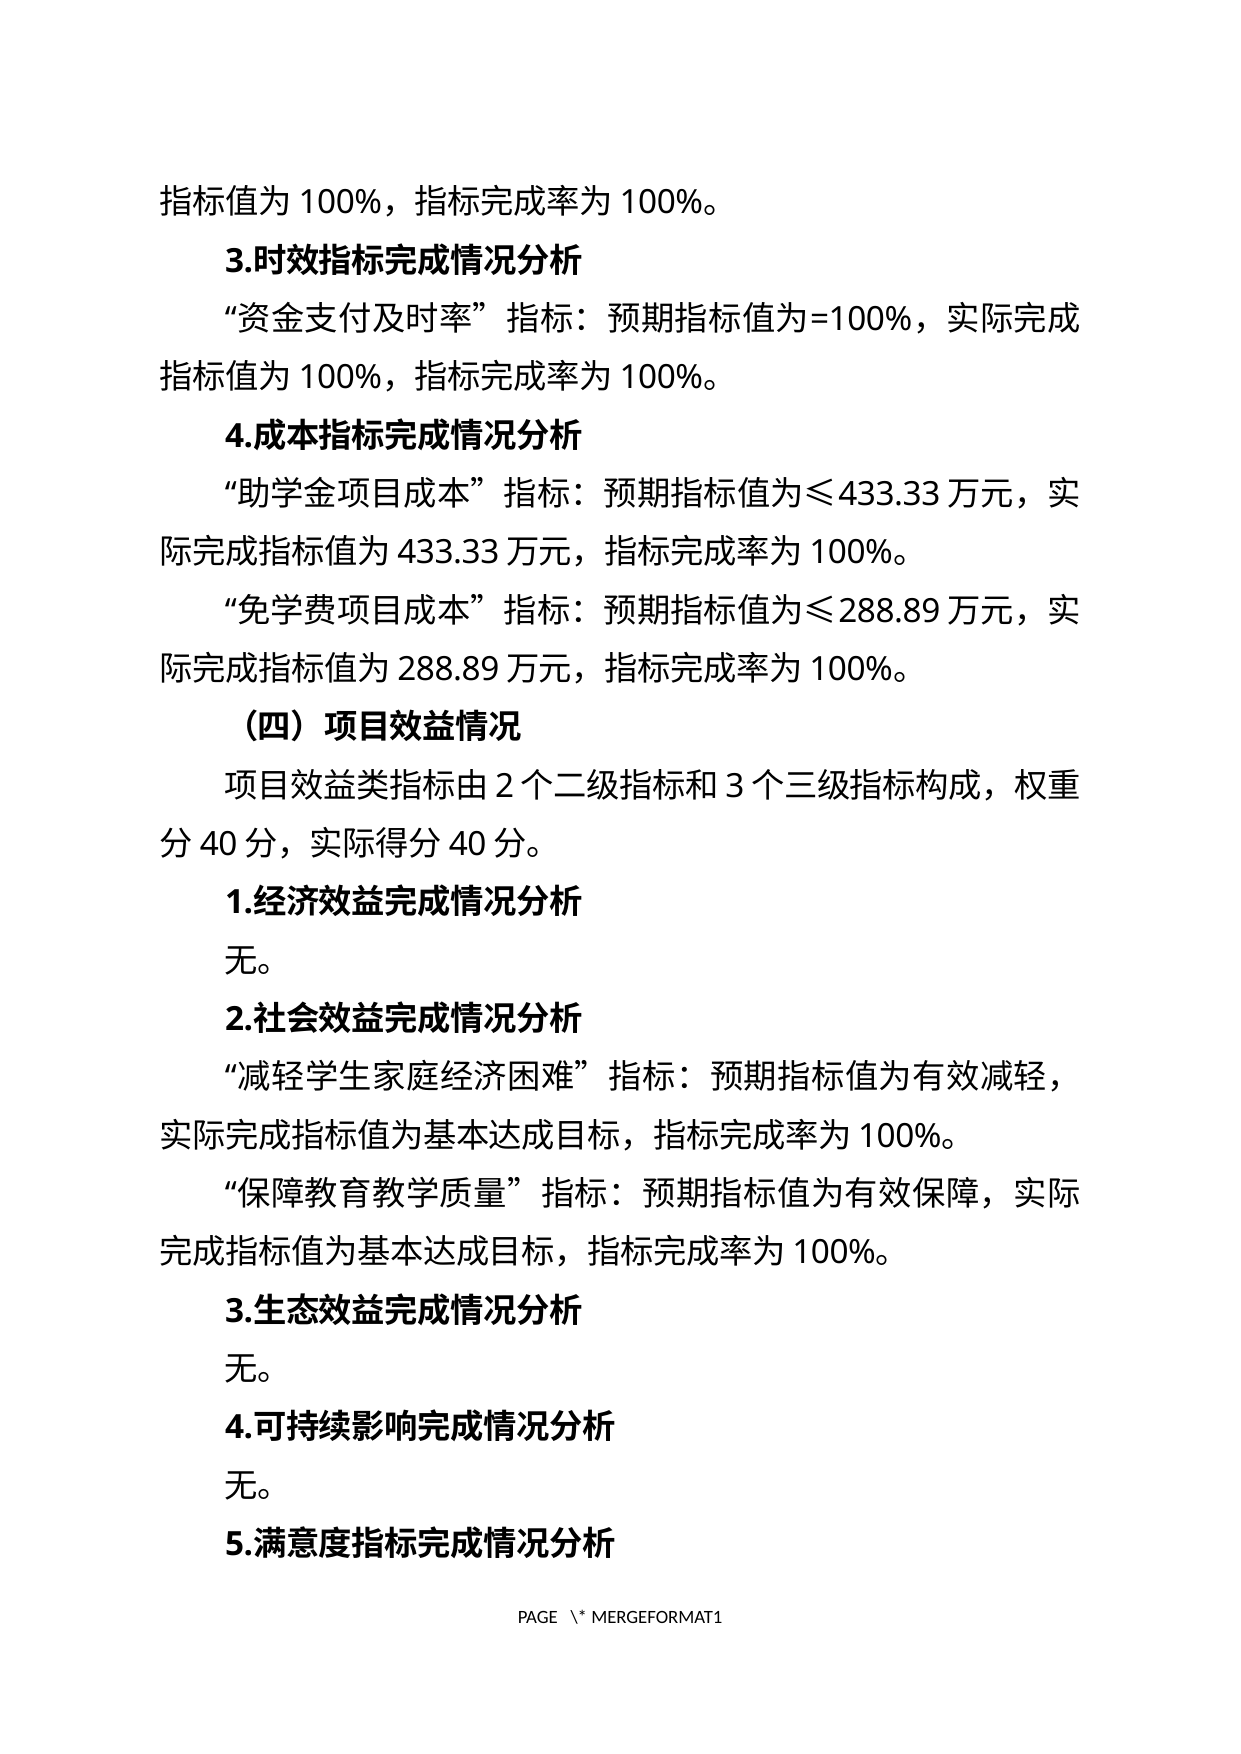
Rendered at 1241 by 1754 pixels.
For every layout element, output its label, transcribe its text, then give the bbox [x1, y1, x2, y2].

text “保障教育教学质量”指标：预期指标值为有效保障，实际完成指标值为基本达成目标，指标完成率为100%。 [159, 1159, 1081, 1275]
text “减轻学生家庭经济困难”指标：预期指标值为有效减轻，实际完成指标值为基本达成目标，指标完成率为100%。 [159, 1042, 1081, 1159]
text （四）项目效益情况 [159, 692, 1081, 750]
text 2.社会效益完成情况分析 [159, 984, 1081, 1042]
text 项目效益类指标由2个二级指标和3个三级指标构成，权重分40分，实际得分40分。 [159, 750, 1081, 867]
text 4.成本指标完成情况分析 [159, 400, 1081, 459]
text 无。 [159, 1334, 1081, 1392]
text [159, 167, 1081, 225]
text 无。 [159, 925, 1081, 984]
text 1.经济效益完成情况分析 [159, 867, 1081, 925]
text “助学金项目成本”指标：预期指标值为≤433.33万元，实际完成指标值为433.33万元，指标完成率为100%。 [159, 459, 1081, 575]
text 4.可持续影响完成情况分析 [159, 1392, 1081, 1450]
text 无。 [159, 1450, 1081, 1509]
text “资金支付及时率”指标：预期指标值为=100%，实际完成指标值为100%，指标完成率为100%。 [159, 284, 1081, 400]
text 3.时效指标完成情况分析 [159, 225, 1081, 284]
text 5.满意度指标完成情况分析 [159, 1509, 1081, 1567]
text “免学费项目成本”指标：预期指标值为≤288.89万元，实际完成指标值为288.89万元，指标完成率为100%。 [159, 575, 1081, 692]
text 3.生态效益完成情况分析 [159, 1275, 1081, 1334]
